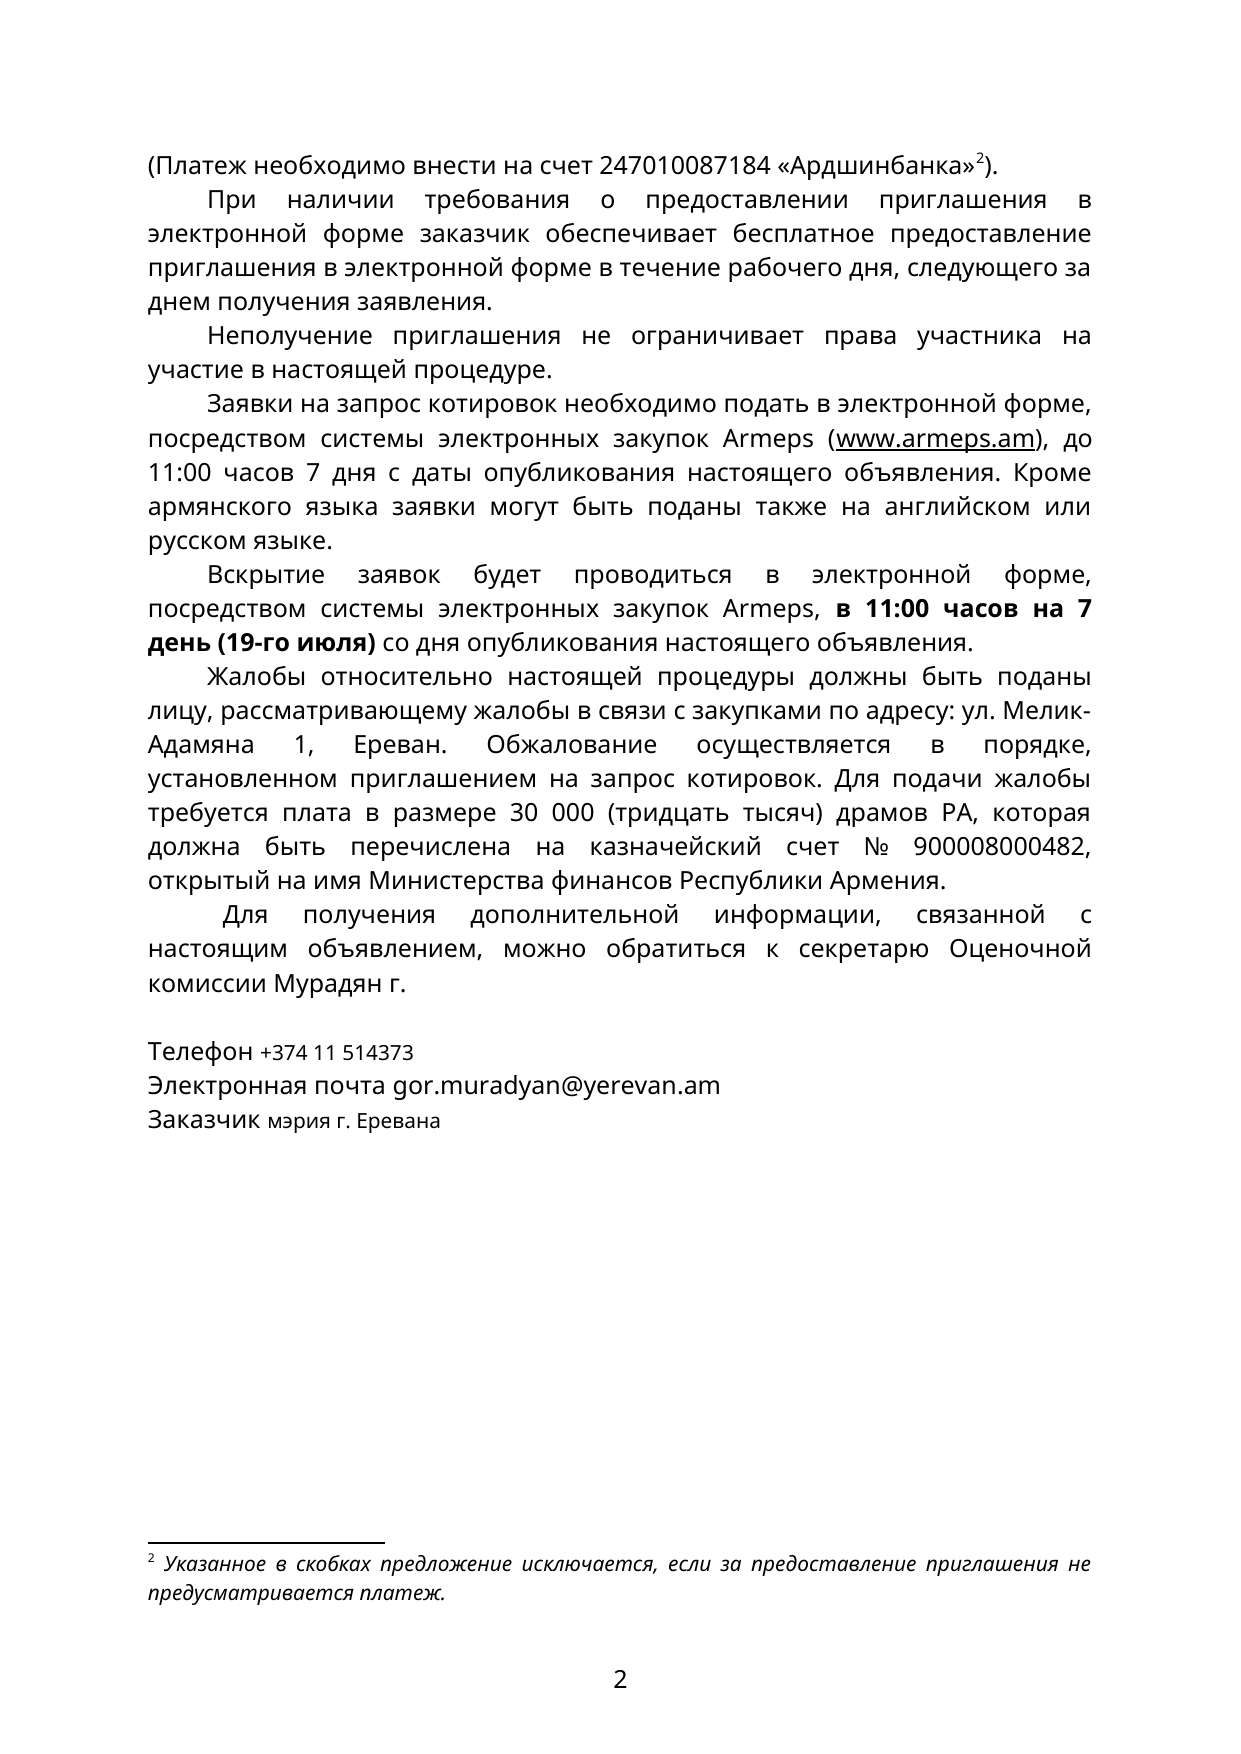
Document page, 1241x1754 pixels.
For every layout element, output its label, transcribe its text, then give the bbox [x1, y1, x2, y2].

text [148, 148, 1092, 182]
text Заказчик мэрия г. Еревана [148, 1101, 1092, 1136]
text Вскрытие заявок будет проводиться в электронной форме, посредством системы электронных закупок Armeps, в 11:00 часов на 7 день (19-го июля) со дня опубликования настоящего объявления. [148, 556, 1092, 659]
text Заявки на запрос котировок необходимо подать в электронной форме, посредством системы электронных закупок Armeps (www.armeps.am), до 11:00 часов 7 дня с даты опубликования настоящего объявления. Кроме армянского языка заявки могут быть поданы также на английском или русском языке. [148, 386, 1092, 556]
text Электронная почта gor.muradyan@yerevan.am [148, 1067, 1092, 1101]
text Неполучение приглашения не ограничивает права участника на участие в настоящей процедуре. [148, 318, 1092, 386]
text При наличии требования о предоставлении приглашения в электронной форме заказчик обеспечивает бесплатное предоставление приглашения в электронной форме в течение рабочего дня, следующего за днем получения заявления. [148, 182, 1092, 318]
text Для получения дополнительной информации, связанной с настоящим объявлением, можно обратиться к секретарю Оценочной комиссии Мурадян г. [148, 897, 1092, 999]
text Жалобы относительно настоящей процедуры должны быть поданы лицу, рассматривающему жалобы в связи с закупками по адресу: ул. Мелик-Адамяна 1, Ереван. Обжалование осуществляется в порядке, установленном приглашением на запрос котировок. Для подачи жалобы требуется плата в размере 30 000 (тридцать тысяч) драмов РА, которая должна быть перечислена на казначейский счет № 900008000482, открытый на имя Министерства финансов Республики Армения. [148, 659, 1092, 897]
text Телефон +374 11 514373 [148, 1033, 1092, 1067]
